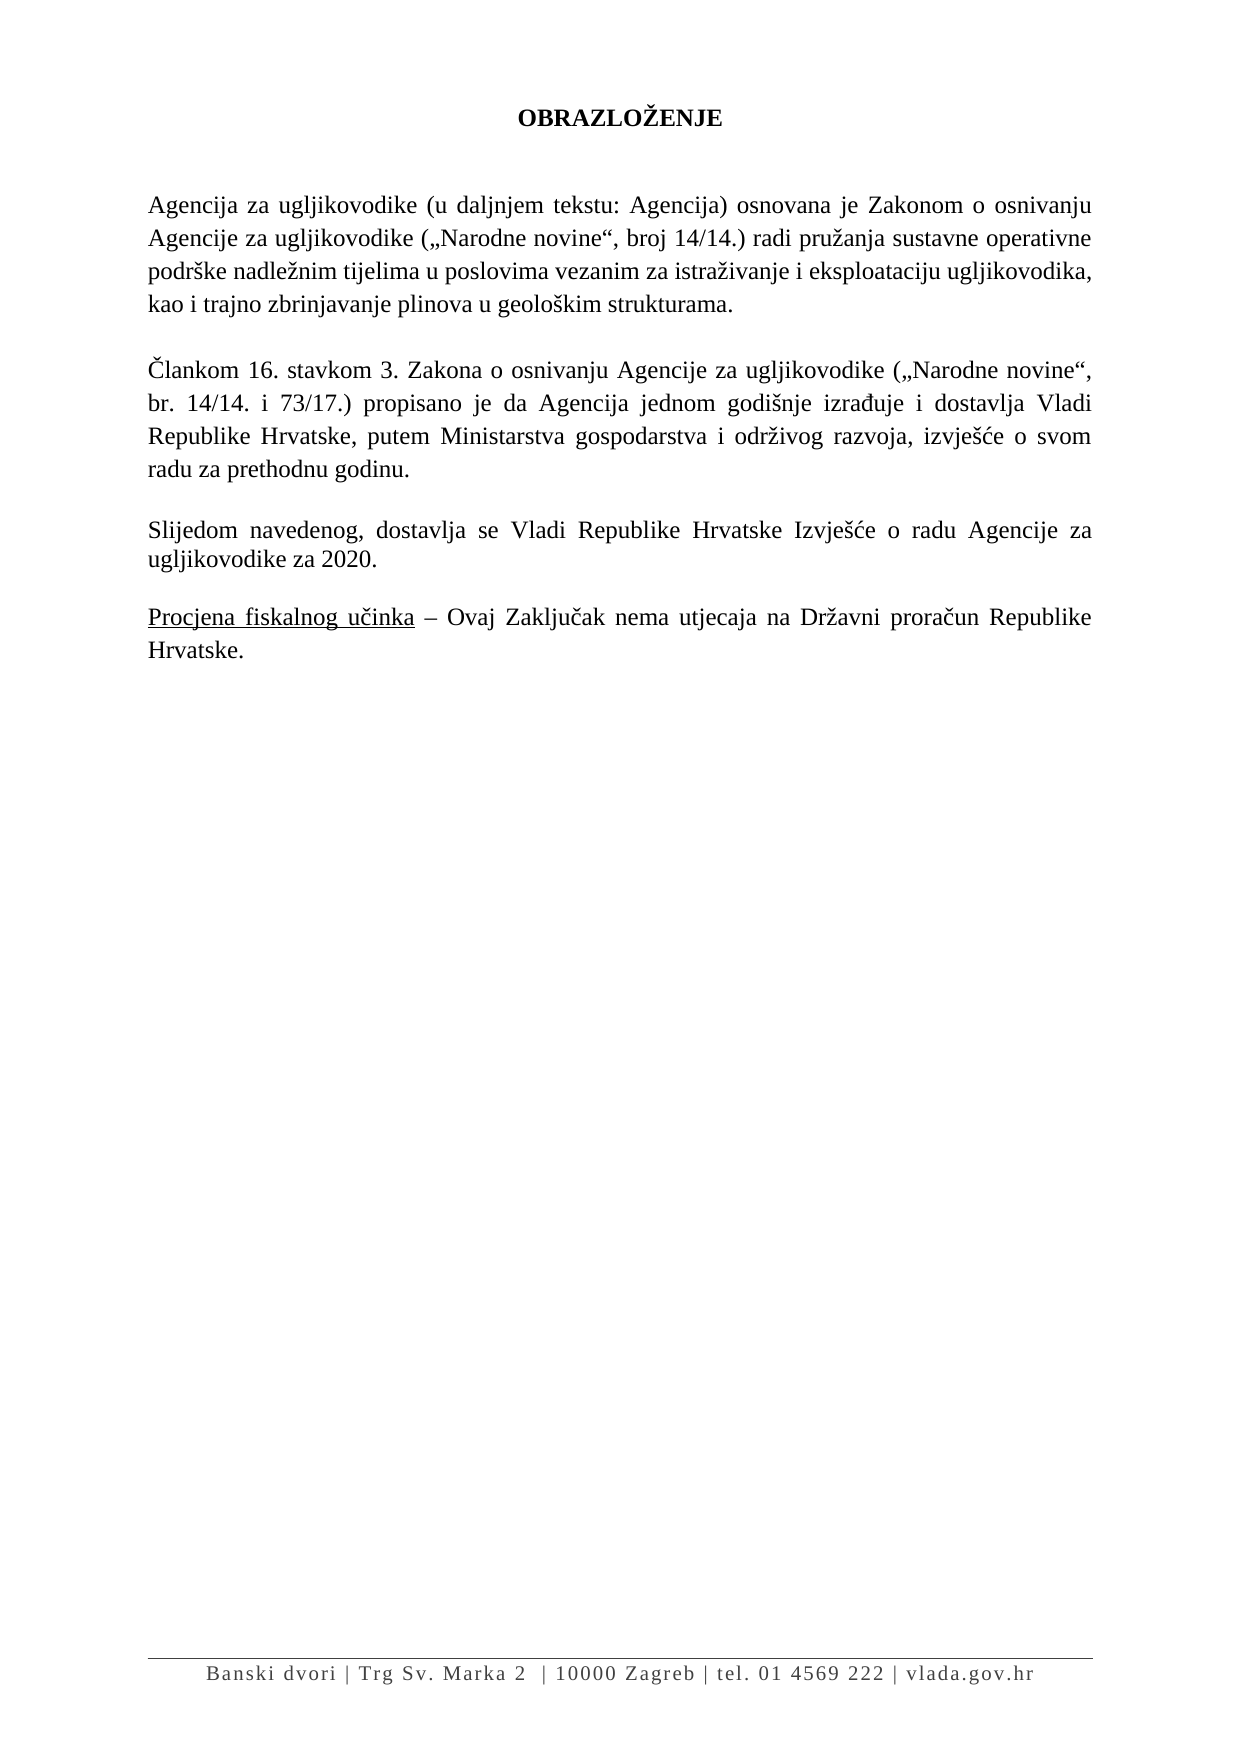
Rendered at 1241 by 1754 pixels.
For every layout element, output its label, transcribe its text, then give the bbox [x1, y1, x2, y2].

text Procjena fiskalnog učinka – Ovaj Zaključak nema utjecaja na Državni proračun Republike Hrvatske. [148, 602, 1093, 664]
text Člankom 16. stavkom 3. Zakona o osnivanju Agencije za ugljikovodike („Narodne novine“, br. 14/14. i 73/17.) propisano je da Agencija jednom godišnje izrađuje i dostavlja Vladi Republike Hrvatske, putem Ministarstva gospodarstva i održivog razvoja, izvješće o svom radu za prethodnu godinu. [148, 355, 1093, 483]
text Agencija za ugljikovodike (u daljnjem tekstu: Agencija) osnovana je Zakonom o osnivanju Agencije za ugljikovodike („Narodne novine“, broj 14/14.) radi pružanja sustavne operativne podrške nadležnim tijelima u poslovima vezanim za istraživanje i eksploataciju ugljikovodika, kao i trajno zbrinjavanje plinova u geološkim strukturama. [148, 190, 1093, 317]
text OBRAZLOŽENJE [148, 103, 1093, 132]
text Slijedom navedenog, dostavlja se Vladi Republike Hrvatske Izvješće o radu Agencije za ugljikovodike za 2020. [148, 516, 1093, 573]
